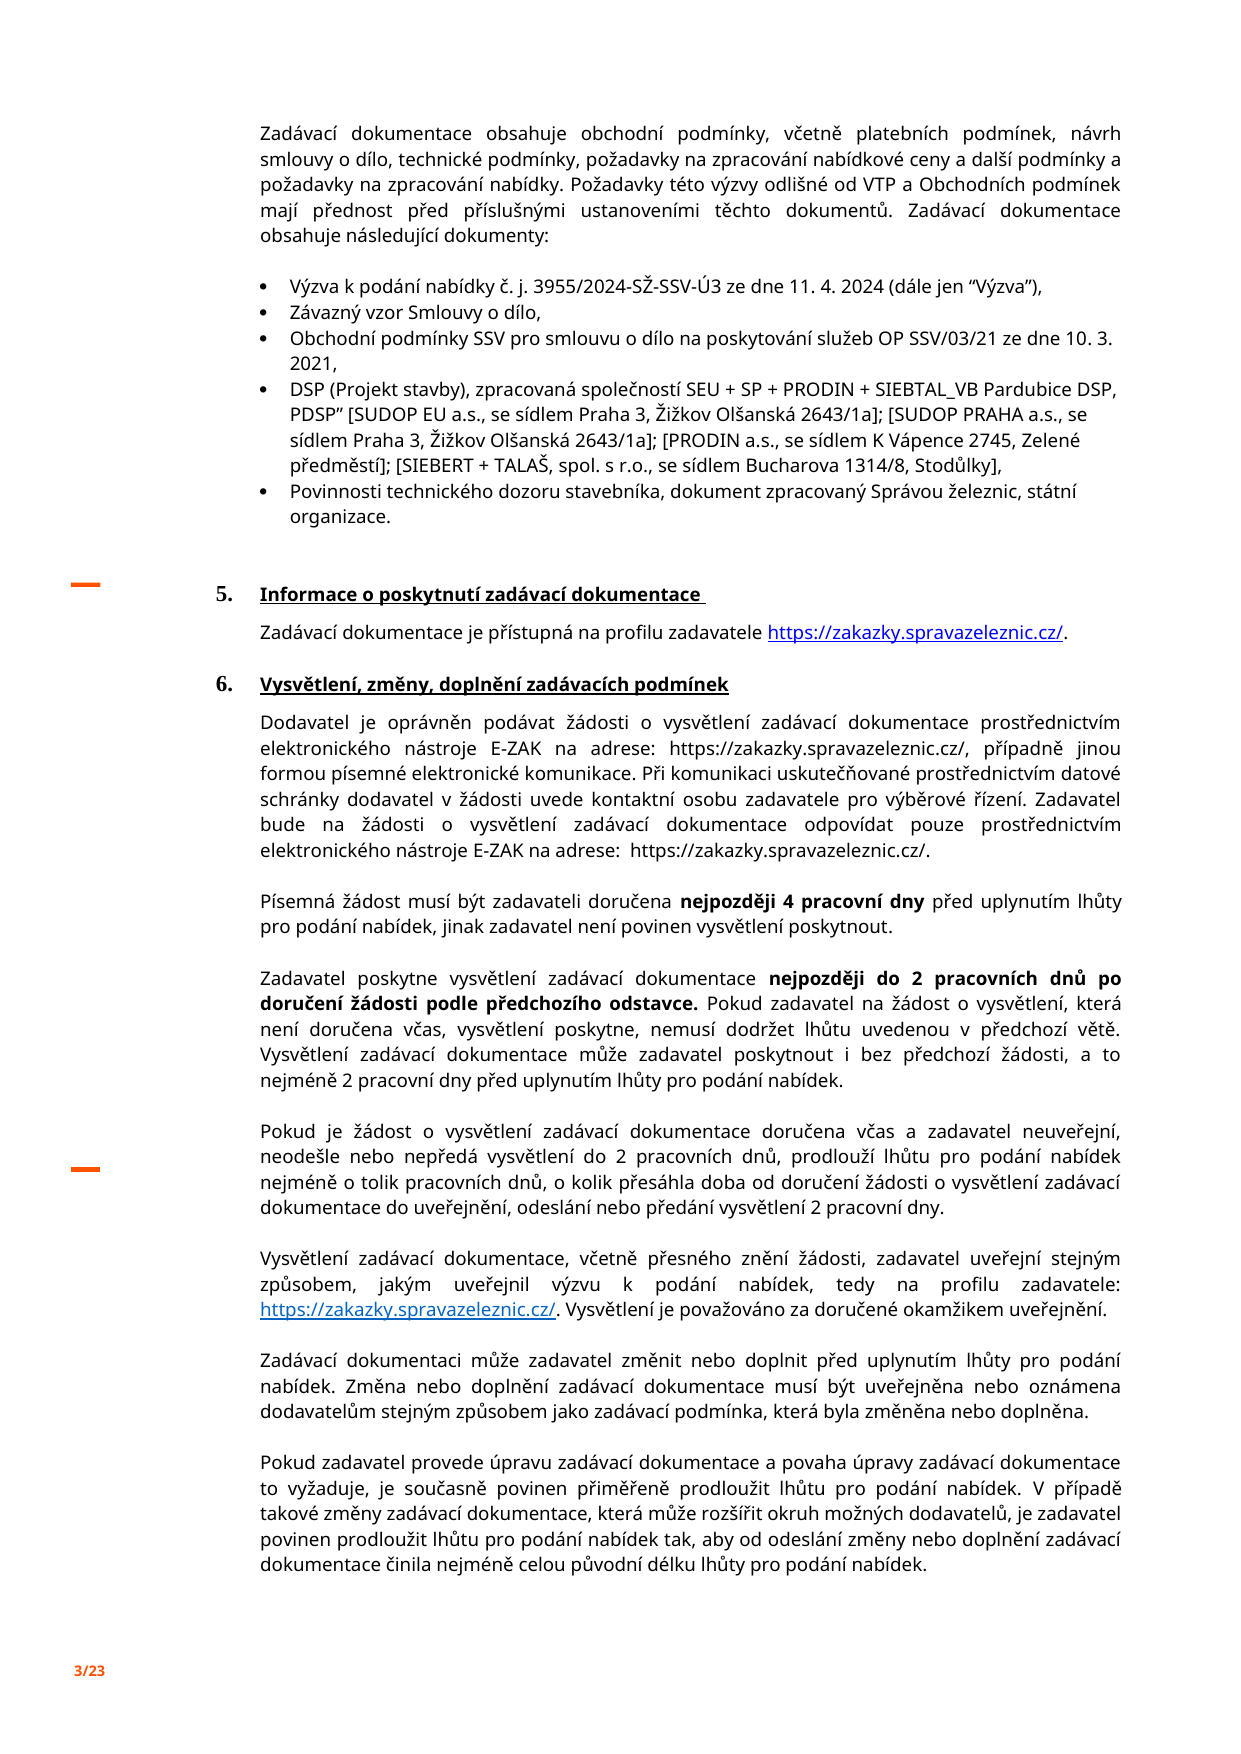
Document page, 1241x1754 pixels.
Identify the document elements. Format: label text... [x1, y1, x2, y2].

text Zadávací dokumentace je přístupná na profilu zadavatele https://zakazky.spravazeleznic.cz/. [260, 619, 1122, 645]
list Obchodní podmínky SSV pro smlouvu o dílo na poskytování služeb OP SSV/03/21 ze dne 10. 3. 2021, [260, 325, 1122, 376]
list Vysvětlení, změny, doplnění zadávacích podmínek [216, 670, 1122, 697]
list Povinnosti technického dozoru stavebníka, dokument zpracovaný Správou železnic, státní organizace. [260, 478, 1122, 529]
text Zadávací dokumentace obsahuje obchodní podmínky, včetně platebních podmínek, návrh smlouvy o dílo, technické podmínky, požadavky na zpracování nabídkové ceny a další podmínky a požadavky na zpracování nabídky. Požadavky této výzvy odlišné od VTP a Obchodních podmínek mají přednost před příslušnými ustanoveními těchto dokumentů. Zadávací dokumentace obsahuje následující dokumenty: [260, 121, 1122, 248]
text Pokud zadavatel provede úpravu zadávací dokumentace a povaha úpravy zadávací dokumentace to vyžaduje, je současně povinen přiměřeně prodloužit lhůtu pro podání nabídek. V případě takové změny zadávací dokumentace, která může rozšířit okruh možných dodavatelů, je zadavatel povinen prodloužit lhůtu pro podání nabídek tak, aby od odeslání změny nebo doplnění zadávací dokumentace činila nejméně celou původní délku lhůty pro podání nabídek. [260, 1450, 1122, 1577]
text Písemná žádost musí být zadavateli doručena nejpozději 4 pracovní dny před uplynutím lhůty pro podání nabídek, jinak zadavatel není povinen vysvětlení poskytnout. [260, 888, 1122, 939]
text Zadavatel poskytne vysvětlení zadávací dokumentace nejpozději do 2 pracovních dnů po doručení žádosti podle předchozího odstavce. Pokud zadavatel na žádost o vysvětlení, která není doručena včas, vysvětlení poskytne, nemusí dodržet lhůtu uvedenou v předchozí větě. Vysvětlení zadávací dokumentace může zadavatel poskytnout i bez předchozí žádosti, a to nejméně 2 pracovní dny před uplynutím lhůty pro podání nabídek. [260, 965, 1122, 1092]
list Informace o poskytnutí zadávací dokumentace [216, 580, 1122, 607]
text Zadávací dokumentaci může zadavatel změnit nebo doplnit před uplynutím lhůty pro podání nabídek. Změna nebo doplnění zadávací dokumentace musí být uveřejněna nebo oznámena dodavatelům stejným způsobem jako zadávací podmínka, která byla změněna nebo doplněna. [260, 1348, 1122, 1424]
text Pokud je žádost o vysvětlení zadávací dokumentace doručena včas a zadavatel neuveřejní, neodešle nebo nepředá vysvětlení do 2 pracovních dnů, prodlouží lhůtu pro podání nabídek nejméně o tolik pracovních dnů, o kolik přesáhla doba od doručení žádosti o vysvětlení zadávací dokumentace do uveřejnění, odeslání nebo předání vysvětlení 2 pracovní dny. [260, 1118, 1122, 1220]
list Závazný vzor Smlouvy o dílo, [260, 299, 1122, 325]
text Vysvětlení zadávací dokumentace, včetně přesného znění žádosti, zadavatel uveřejní stejným způsobem, jakým uveřejnil výzvu k podání nabídek, tedy na profilu zadavatele: https://zakazky.spravazeleznic.cz/. Vysvětlení je považováno za doručené okamžikem uveřejnění. [260, 1246, 1122, 1322]
text Dodavatel je oprávněn podávat žádosti o vysvětlení zadávací dokumentace prostřednictvím elektronického nástroje E-ZAK na adrese: https://zakazky.spravazeleznic.cz/, případně jinou formou písemné elektronické komunikace. Při komunikaci uskutečňované prostřednictvím datové schránky dodavatel v žádosti uvede kontaktní osobu zadavatele pro výběrové řízení. Zadavatel bude na žádosti o vysvětlení zadávací dokumentace odpovídat pouze prostřednictvím elektronického nástroje E-ZAK na adrese: https://zakazky.spravazeleznic.cz/. [260, 709, 1122, 863]
list Výzva k podání nabídky č. j. 3955/2024-SŽ-SSV-Ú3 ze dne 11. 4. 2024 (dále jen “Výzva”), [260, 274, 1122, 299]
list DSP (Projekt stavby), zpracovaná společností SEU + SP + PRODIN + SIEBTAL_VB Pardubice DSP, PDSP” [SUDOP EU a.s., se sídlem Praha 3, Žižkov Olšanská 2643/1a]; [SUDOP PRAHA a.s., se sídlem Praha 3, Žižkov Olšanská 2643/1a]; [PRODIN a.s., se sídlem K Vápence 2745, Zelené předměstí]; [SIEBERT + TALAŠ, spol. s r.o., se sídlem Bucharova 1314/8, Stodůlky], [260, 376, 1122, 478]
